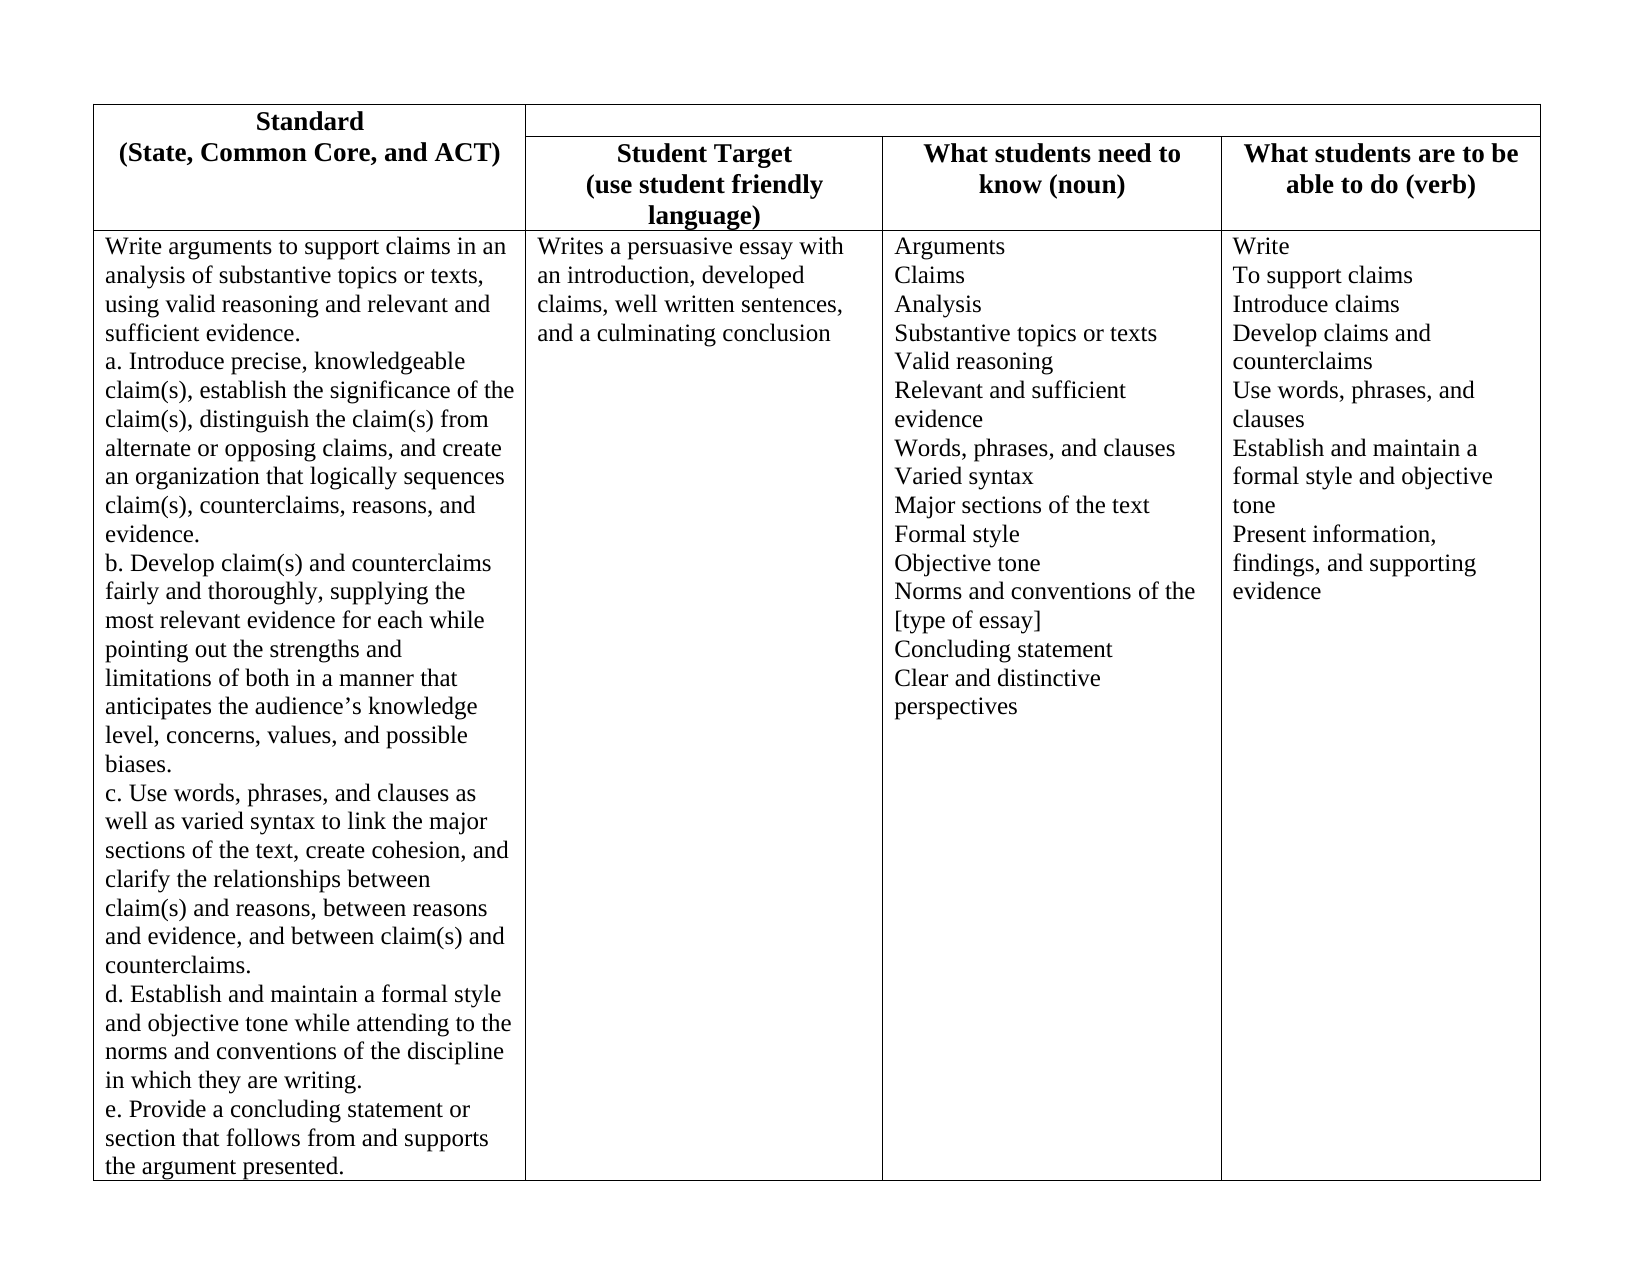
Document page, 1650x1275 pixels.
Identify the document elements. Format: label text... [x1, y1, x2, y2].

table_cell What students need to know (noun) [883, 137, 1221, 230]
table_cell What students are to be able to do (verb) [1222, 137, 1540, 230]
table_header Standard (State, Common Core, and ACT) [94, 105, 525, 230]
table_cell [883, 231, 1221, 1180]
table_header [526, 105, 1540, 136]
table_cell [526, 231, 882, 1180]
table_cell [94, 231, 525, 1180]
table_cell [1222, 231, 1540, 1180]
table_cell Student Target (use student friendly language) [526, 137, 882, 230]
